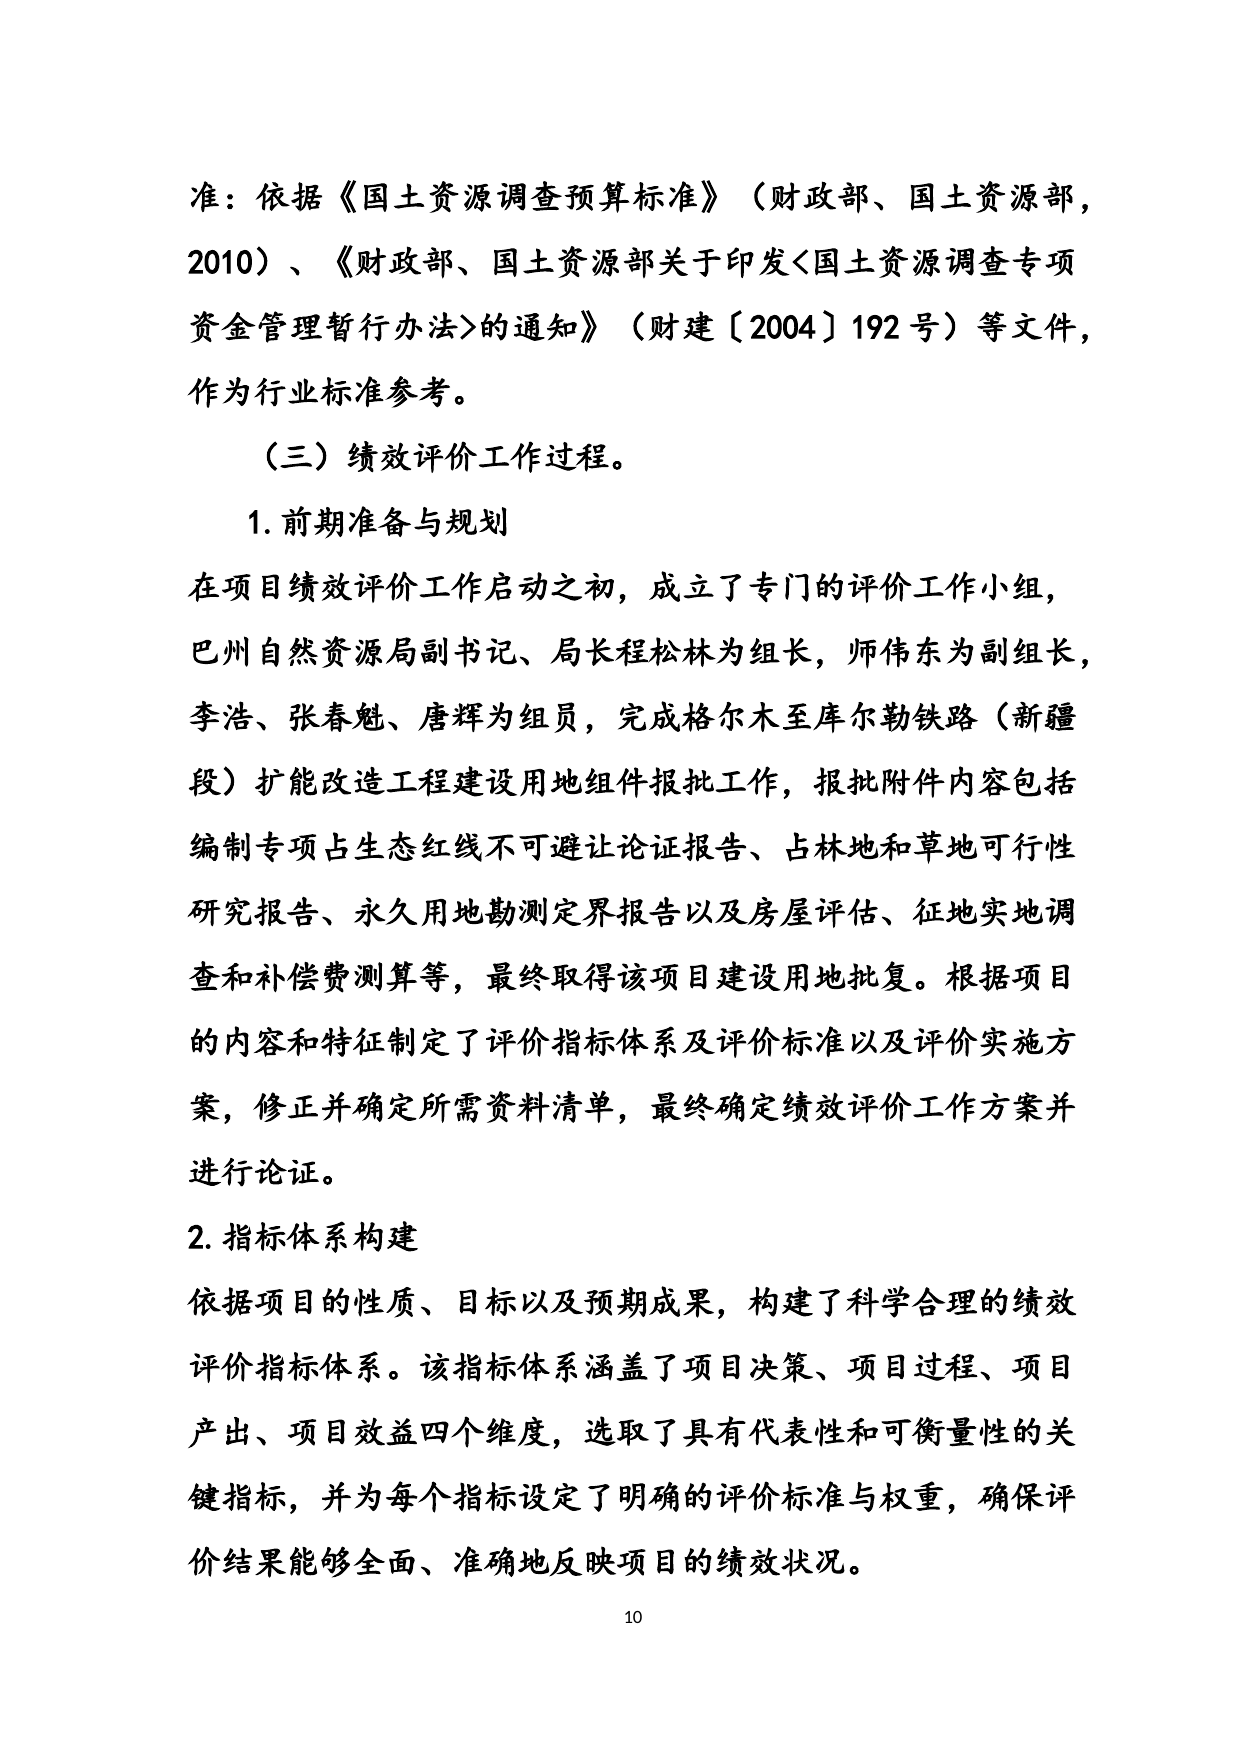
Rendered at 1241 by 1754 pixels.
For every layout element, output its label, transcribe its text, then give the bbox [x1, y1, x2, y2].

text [187, 487, 1078, 1592]
text （三）绩效评价工作过程。 [187, 422, 1078, 487]
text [187, 162, 1078, 422]
